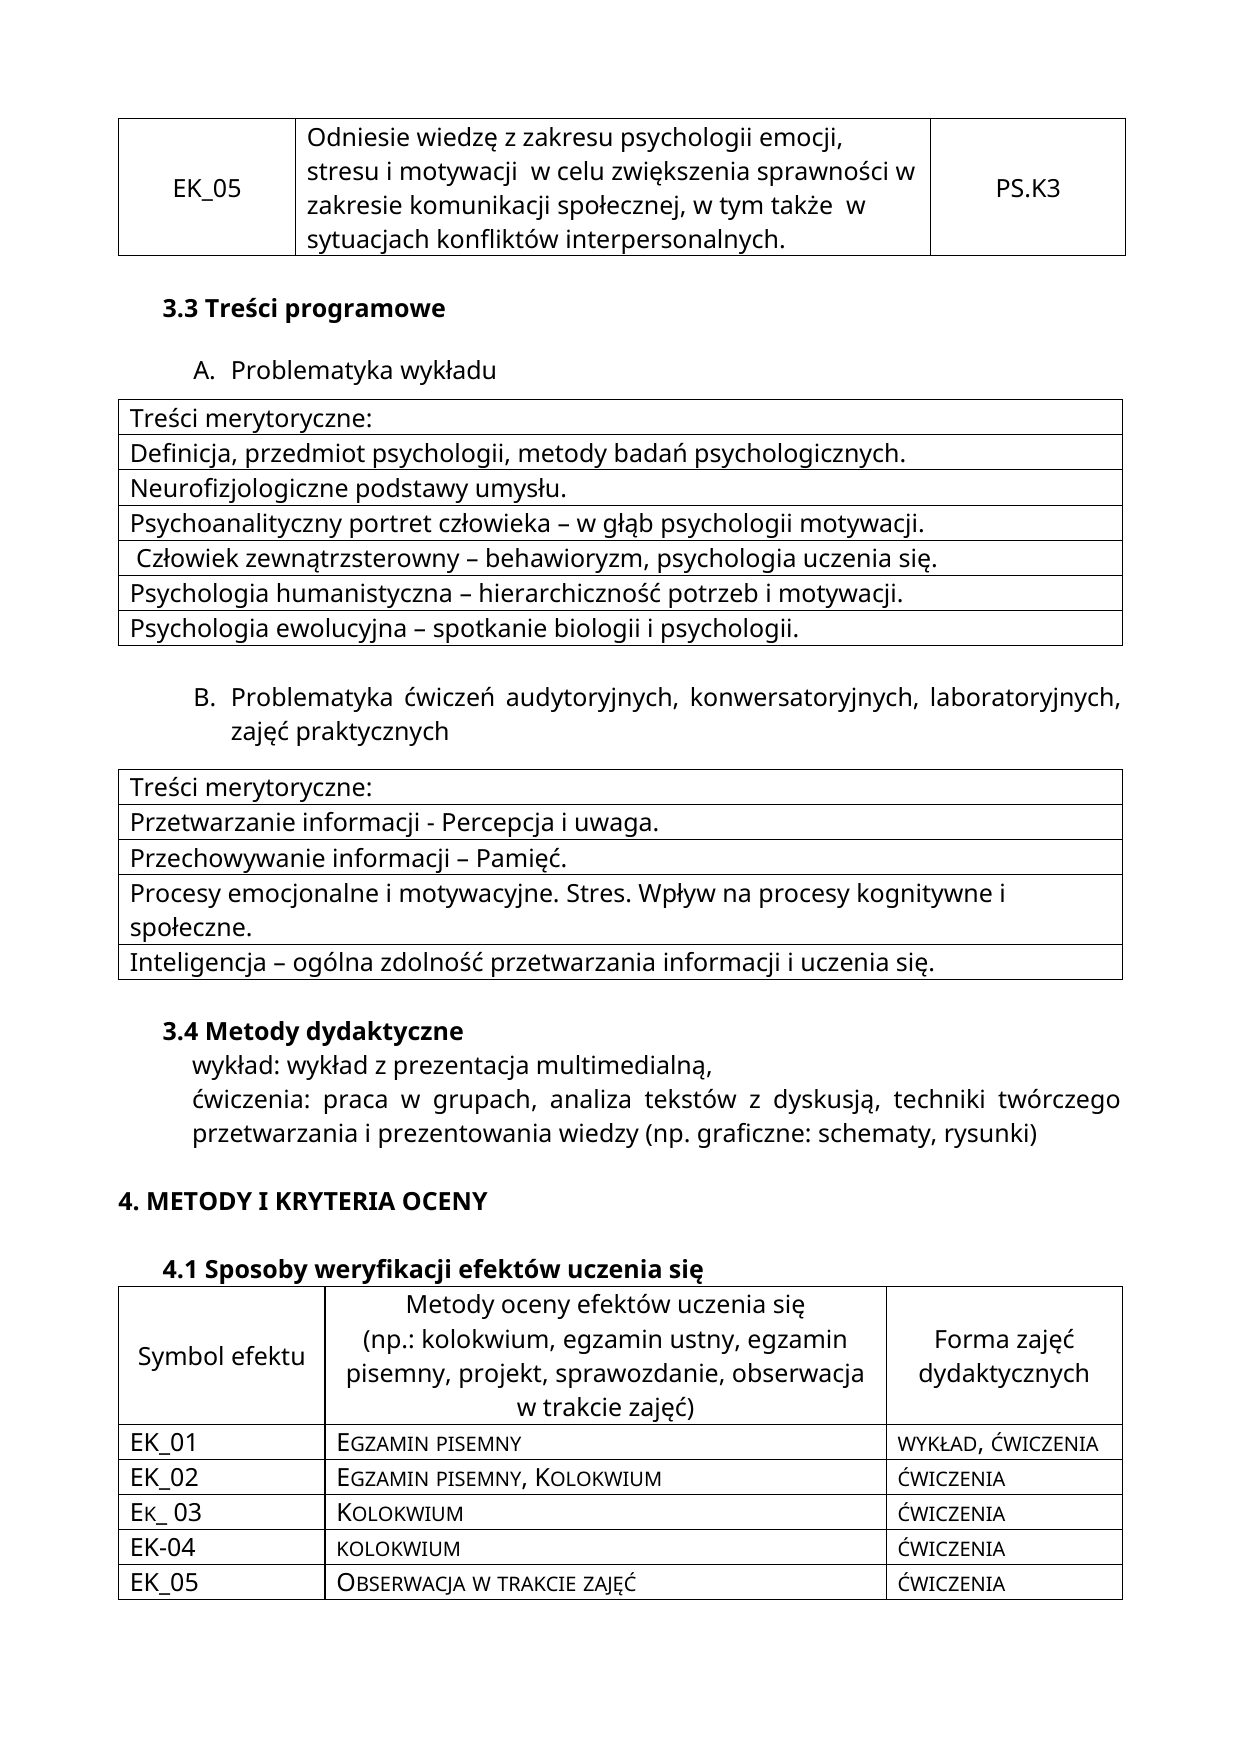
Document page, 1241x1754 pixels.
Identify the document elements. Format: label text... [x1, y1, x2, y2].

table_cell kolokwium [326, 1530, 886, 1564]
list Problematyka wykładu [193, 353, 1122, 387]
table_cell Człowiek zewnątrzsterowny – behawioryzm, psychologia uczenia się. [119, 541, 1122, 575]
text wykład: wykład z prezentacja multimedialną, [118, 1048, 1122, 1082]
table_cell EK_02 [119, 1460, 324, 1494]
table_cell ćwiczenia [887, 1530, 1122, 1564]
table_cell Psychologia ewolucyjna – spotkanie biologii i psychologii. [119, 611, 1122, 645]
text 3.4 Metody dydaktyczne [162, 1014, 1122, 1048]
table_cell Egzamin pisemny [326, 1425, 886, 1458]
table_header Treści merytoryczne: [119, 770, 1122, 804]
table_cell Obserwacja w trakcie zajęć [326, 1565, 886, 1599]
table_cell Egzamin pisemny, Kolokwium [326, 1460, 886, 1494]
text 4.1 Sposoby weryfikacji efektów uczenia się [162, 1252, 1122, 1286]
table_cell ćwiczenia [887, 1495, 1122, 1529]
table_cell Neurofizjologiczne podstawy umysłu. [119, 470, 1122, 504]
table_header Forma zajęć dydaktycznych [887, 1287, 1122, 1423]
table_cell Inteligencja – ogólna zdolność przetwarzania informacji i uczenia się. [119, 945, 1122, 978]
list Problematyka ćwiczeń audytoryjnych, konwersatoryjnych, laboratoryjnych, zajęć praktycznych [193, 680, 1122, 748]
table_cell Odniesie wiedzę z zakresu psychologii emocji, stresu i motywacji w celu zwiększenia sprawności w zakresie komunikacji społecznej, w tym także w sytuacjach konfliktów interpersonalnych. [296, 119, 930, 255]
table_cell EK_01 [119, 1425, 324, 1458]
text 4. METODY I KRYTERIA OCENY [118, 1184, 1122, 1218]
table_cell PS.K3 [931, 119, 1125, 255]
list 3.3 Treści programowe [162, 291, 1122, 324]
table_cell ćwiczenia [887, 1565, 1122, 1599]
table_header Metody oceny efektów uczenia się (np.: kolokwium, egzamin ustny, egzamin pisemny, projekt, sprawozdanie, obserwacja w trakcie zajęć) [326, 1287, 886, 1423]
table_header Symbol efektu [119, 1287, 324, 1423]
table_cell Przechowywanie informacji – Pamięć. [119, 840, 1122, 874]
table_cell Kolokwium [326, 1495, 886, 1529]
table_cell Definicja, przedmiot psychologii, metody badań psychologicznych. [119, 435, 1122, 469]
table_cell Ek_ 03 [119, 1495, 324, 1529]
text ćwiczenia: praca w grupach, analiza tekstów z dyskusją, techniki twórczego przetwarzania i prezentowania wiedzy (np. graficzne: schematy, rysunki) [192, 1082, 1122, 1150]
table_cell wykład, ćwiczenia [887, 1425, 1122, 1458]
table_cell EK-04 [119, 1530, 324, 1564]
table_cell Procesy emocjonalne i motywacyjne. Stres. Wpływ na procesy kognitywne i społeczne. [119, 875, 1122, 943]
table_cell Przetwarzanie informacji - Percepcja i uwaga. [119, 805, 1122, 839]
table_header Treści merytoryczne: [119, 400, 1122, 434]
table_cell Psychologia humanistyczna – hierarchiczność potrzeb i motywacji. [119, 576, 1122, 610]
table_cell EK_05 [119, 119, 295, 255]
table_cell EK_05 [119, 1565, 324, 1599]
table_cell ćwiczenia [887, 1460, 1122, 1494]
table_cell Psychoanalityczny portret człowieka – w głąb psychologii motywacji. [119, 506, 1122, 539]
